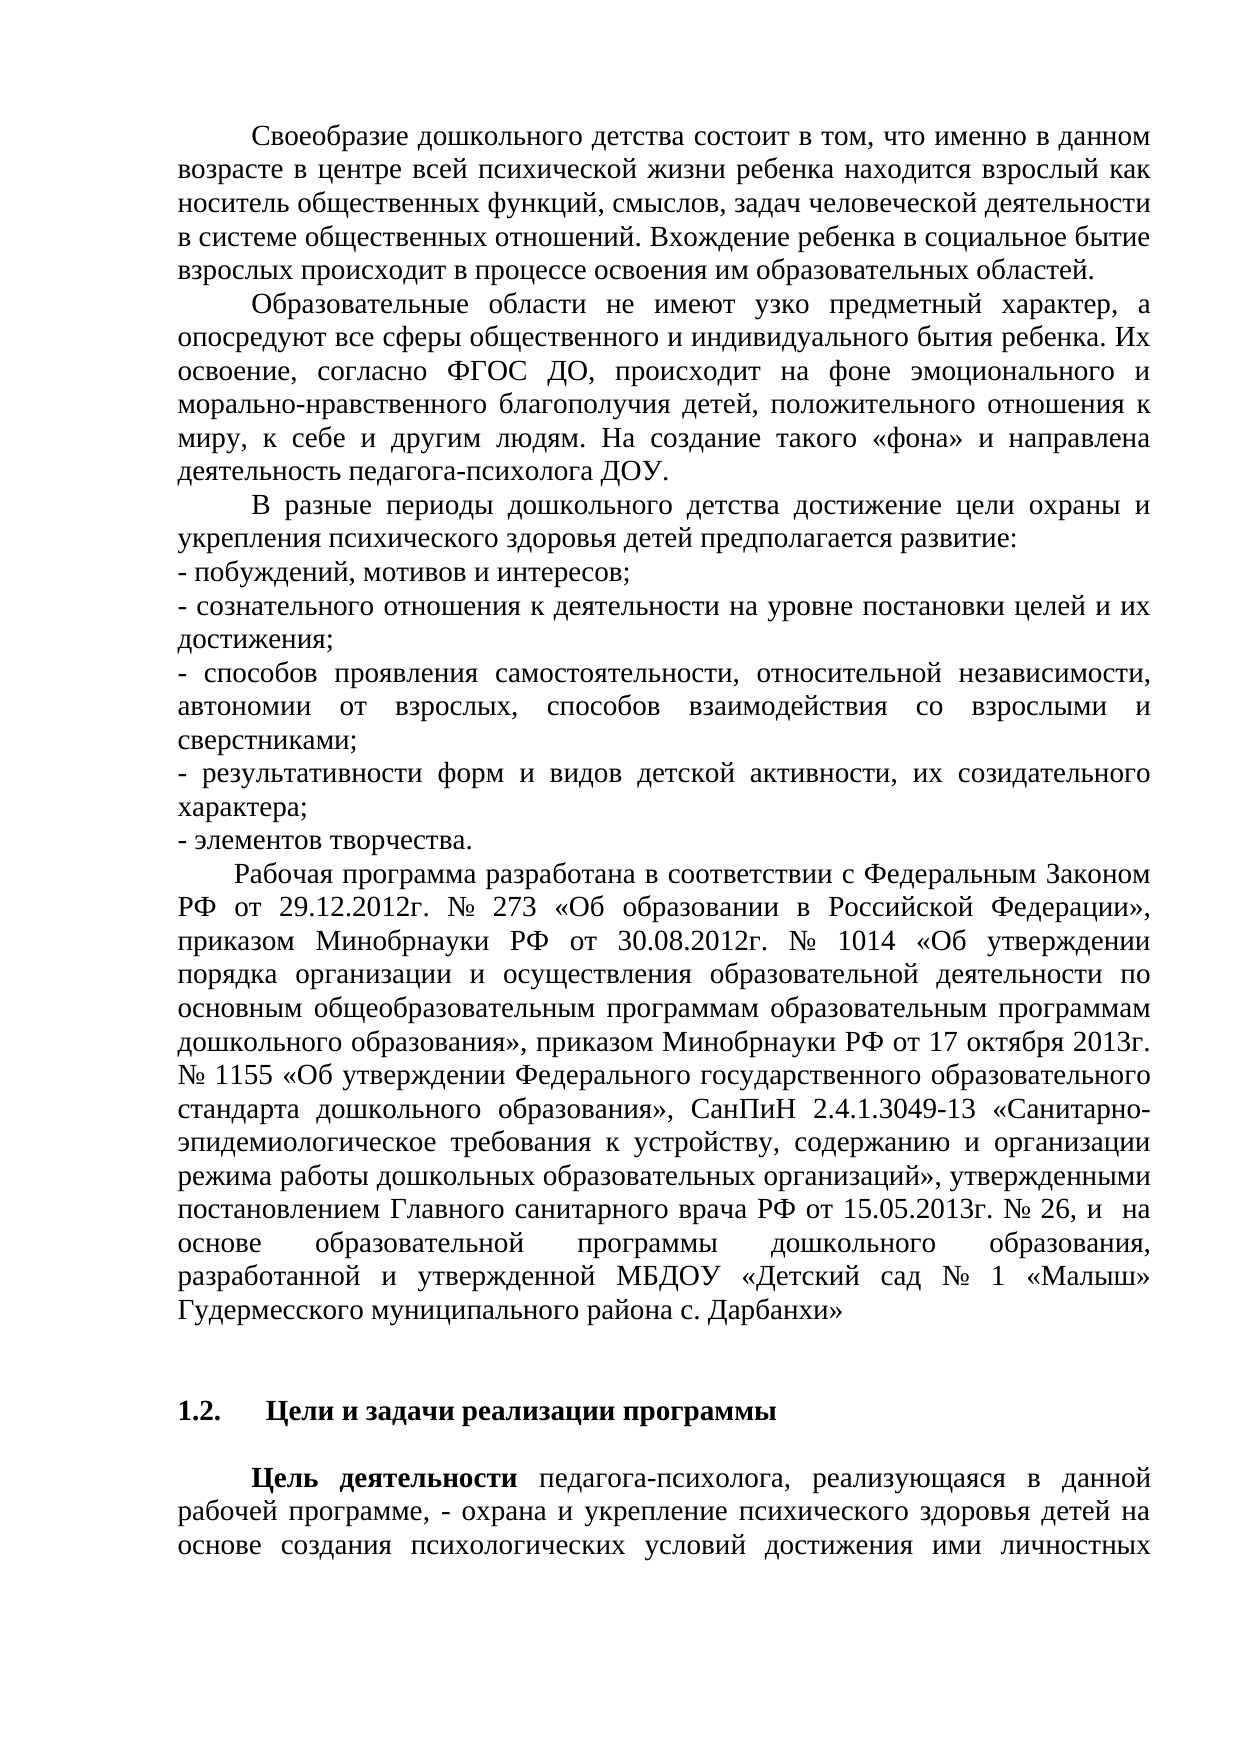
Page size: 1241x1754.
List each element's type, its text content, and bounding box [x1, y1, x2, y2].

text Образовательные области не имеют узко предметный характер, а опосредуют все сферы общественного и индивидуального бытия ребенка. Их освоение, согласно ФГОС ДО, происходит на фоне эмоционального и морально-нравственного благополучия детей, положительного отношения к миру, к себе и другим людям. На создание такого «фона» и направлена деятельность педагога-психолога ДОУ. [177, 286, 1152, 487]
list Цели и задачи реализации программы [177, 1393, 1152, 1426]
text - элементов творчества. [177, 822, 1152, 856]
text Своеобразие дошкольного детства состоит в том, что именно в данном возрасте в центре всей психической жизни ребенка находится взрослый как носитель общественных функций, смыслов, задач человеческой деятельности в системе общественных отношений. Вхождение ребенка в социальное бытие взрослых происходит в процессе освоения им образовательных областей. [177, 118, 1152, 286]
text - результативности форм и видов детской активности, их созидательного характера; [177, 755, 1152, 822]
text - способов проявления самостоятельности, относительной независимости, автономии от взрослых, способов взаимодействия со взрослыми и сверстниками; [177, 655, 1152, 755]
text - сознательного отношения к деятельности на уровне постановки целей и их достижения; [177, 588, 1152, 655]
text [177, 1460, 1152, 1560]
text Рабочая программа разработана в соответствии с Федеральным Законом РФ от 29.12.2012г. № 273 «Об образовании в Российской Федерации», приказом Минобрнауки РФ от 30.08.2012г. № 1014 «Об утверждении порядка организации и осуществления образовательной деятельности по основным общеобразовательным программам образовательным программам дошкольного образования», приказом Минобрнауки РФ от 17 октября 2013г. № 1155 «Об утверждении Федерального государственного образовательного стандарта дошкольного образования», СанПиН 2.4.1.3049-13 «Санитарно-эпидемиологическое требования к устройству, содержанию и организации режима работы дошкольных образовательных организаций», утвержденными постановлением Главного санитарного врача РФ от 15.05.2013г. № 26, и на основе образовательной программы дошкольного образования, разработанной и утвержденной МБДОУ «Детский сад № 1 «Малыш» Гудермесского муниципального района с. Дарбанхи» [177, 856, 1152, 1326]
text В разные периоды дошкольного детства достижение цели охраны и укрепления психического здоровья детей предполагается развитие: [177, 487, 1152, 554]
text - побуждений, мотивов и интересов; [177, 554, 1152, 588]
